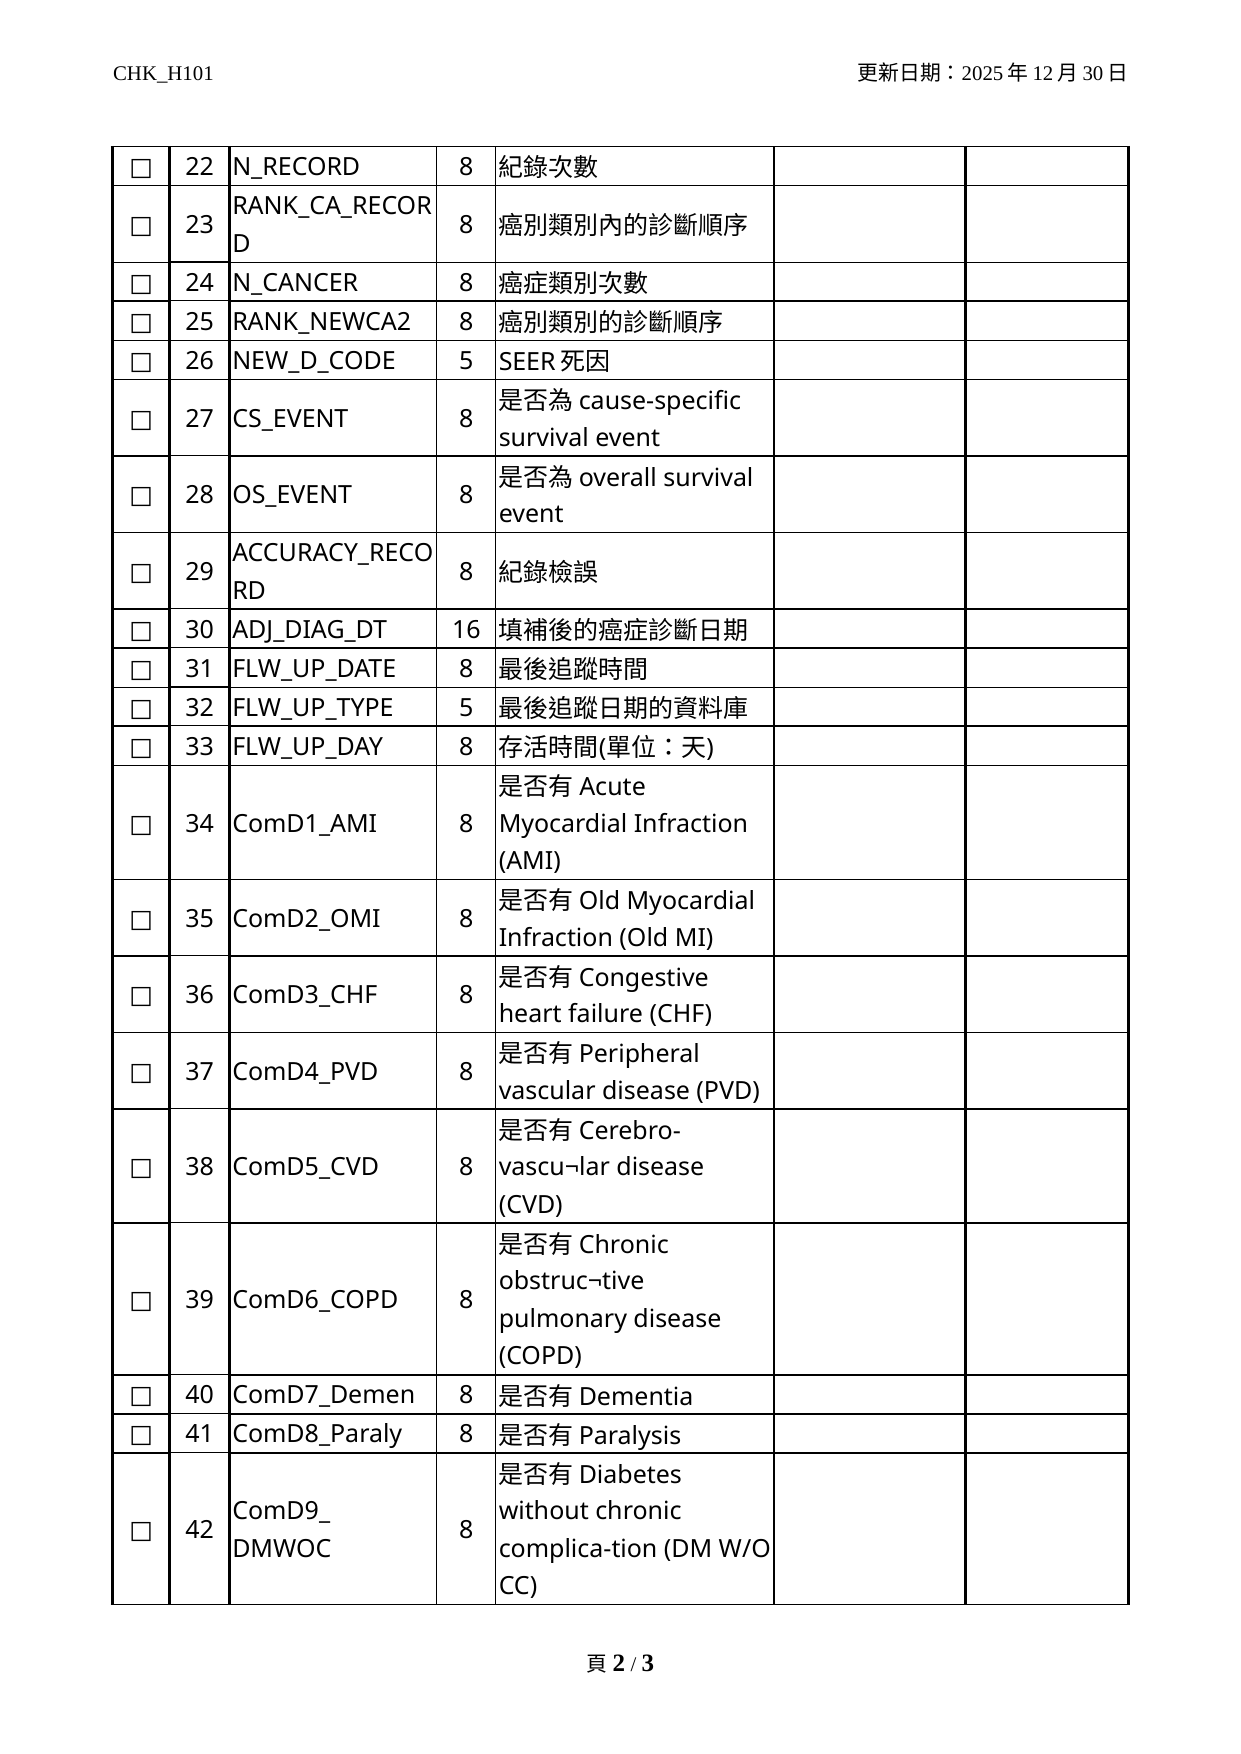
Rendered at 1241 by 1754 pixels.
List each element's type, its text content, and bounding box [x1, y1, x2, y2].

table_cell □ [114, 1033, 168, 1108]
table_cell 是否有Dementia [496, 1376, 773, 1413]
table_cell □ [114, 186, 168, 261]
table_cell 是否為overall survival event [496, 457, 773, 532]
table_cell 癌別類別的診斷順序 [496, 302, 773, 339]
table_cell 42 [171, 1453, 228, 1603]
table_cell [967, 1415, 1127, 1452]
table_cell 填補後的癌症診斷日期 [496, 610, 773, 647]
table_cell ACCURACY_RECORD [231, 533, 436, 608]
table_cell [775, 610, 964, 647]
table_cell [967, 1033, 1127, 1108]
table_cell [967, 1110, 1127, 1222]
table_cell 存活時間(單位：天) [496, 727, 773, 764]
table_cell 22 [171, 147, 228, 185]
table_cell [775, 302, 964, 339]
table_cell 8 [437, 533, 495, 608]
table_cell [775, 341, 964, 378]
table_cell [775, 1110, 964, 1222]
table_cell 8 [437, 766, 495, 878]
table_cell 28 [171, 456, 228, 532]
table_cell 8 [437, 1454, 495, 1603]
table_cell ComD6_COPD [231, 1224, 436, 1374]
table_cell CS_EVENT [231, 380, 436, 455]
table_cell FLW_UP_DATE [231, 649, 436, 686]
table_cell 25 [171, 301, 228, 339]
table_cell [775, 1454, 964, 1603]
table_cell 癌症類別次數 [496, 263, 773, 300]
table_cell 是否有Cerebro-vascu¬lar disease (CVD) [496, 1110, 773, 1222]
table_cell [775, 186, 964, 261]
table_cell 26 [171, 341, 228, 378]
table_cell 8 [437, 380, 495, 455]
table_cell 31 [171, 648, 228, 686]
table_cell [967, 688, 1127, 725]
table_cell □ [114, 341, 168, 378]
table_cell [775, 649, 964, 686]
table_cell 24 [171, 263, 228, 300]
table_cell ComD1_AMI [231, 766, 436, 878]
table_cell 33 [171, 726, 228, 764]
table_cell 是否有Peripheral vascular disease (PVD) [496, 1033, 773, 1108]
table_cell 16 [437, 610, 495, 647]
table_cell 8 [437, 727, 495, 764]
table_cell [967, 147, 1127, 185]
table_cell [967, 766, 1127, 878]
table_cell □ [114, 263, 168, 300]
table_cell ComD4_PVD [231, 1033, 436, 1108]
table_cell N_CANCER [231, 263, 436, 300]
table_cell 39 [171, 1223, 228, 1374]
table_cell □ [114, 1415, 168, 1452]
table_cell [967, 186, 1127, 261]
table_cell 8 [437, 263, 495, 300]
table_cell 是否有 Acute Myocardial Infraction (AMI) [496, 766, 773, 878]
table_cell 紀錄次數 [496, 147, 773, 185]
table_cell □ [114, 302, 168, 339]
table_cell ADJ_DIAG_DT [231, 610, 436, 647]
table_cell 是否有Chronic obstruc¬tive pulmonary disease (COPD) [496, 1224, 773, 1374]
table_cell [775, 1033, 964, 1108]
table_cell 是否有Old Myocardial Infraction (Old MI) [496, 880, 773, 955]
table_cell 8 [437, 186, 495, 261]
table_cell NEW_D_CODE [231, 341, 436, 378]
table_cell [775, 880, 964, 955]
table_cell 最後追蹤日期的資料庫 [496, 688, 773, 725]
table_cell [775, 533, 964, 608]
table_cell ComD8_Paraly [231, 1415, 436, 1452]
table_cell [775, 957, 964, 1032]
table_cell [967, 880, 1127, 955]
table_cell 8 [437, 1224, 495, 1374]
table_cell 8 [437, 1033, 495, 1108]
table_cell 8 [437, 302, 495, 339]
table_cell 是否有Paralysis [496, 1415, 773, 1452]
table_cell 27 [171, 380, 228, 455]
table_cell FLW_UP_DAY [231, 727, 436, 764]
table_cell □ [114, 147, 168, 185]
table_cell 37 [171, 1033, 228, 1108]
table_cell FLW_UP_TYPE [231, 688, 436, 725]
table_cell [967, 341, 1127, 378]
table_cell □ [114, 649, 168, 686]
table_cell SEER死因 [496, 341, 773, 378]
table_cell ComD9_ DMWOC [231, 1454, 436, 1603]
table_cell [967, 1224, 1127, 1374]
table_cell 是否為cause-specific survival event [496, 380, 773, 455]
table_cell [775, 727, 964, 764]
table_cell [967, 957, 1127, 1032]
table_cell □ [114, 380, 168, 455]
table_cell ComD5_CVD [231, 1110, 436, 1222]
table_cell 是否有Congestive heart failure (CHF) [496, 957, 773, 1032]
table_cell [775, 1376, 964, 1413]
table_cell [967, 302, 1127, 339]
table_cell 最後追蹤時間 [496, 649, 773, 686]
table_cell RANK_NEWCA2 [231, 302, 436, 339]
table_cell 5 [437, 341, 495, 378]
table_cell □ [114, 1110, 168, 1222]
table_cell □ [114, 766, 168, 878]
table_cell [775, 688, 964, 725]
table_cell 29 [171, 533, 228, 608]
table_cell □ [114, 457, 168, 532]
table_cell 32 [171, 688, 228, 725]
table_cell 8 [437, 1110, 495, 1222]
table_cell □ [114, 1224, 168, 1374]
table_cell [967, 263, 1127, 300]
table_cell □ [114, 1376, 168, 1413]
table_cell 38 [171, 1109, 228, 1222]
table_cell □ [114, 957, 168, 1032]
table_cell 癌別類別內的診斷順序 [496, 186, 773, 261]
table_cell [967, 727, 1127, 764]
table_cell [967, 610, 1127, 647]
table_cell [775, 1415, 964, 1452]
table_cell □ [114, 727, 168, 764]
table_cell ComD3_CHF [231, 957, 436, 1032]
table_cell 8 [437, 147, 495, 185]
table_cell 紀錄檢誤 [496, 533, 773, 608]
table_cell [775, 766, 964, 878]
table_cell 8 [437, 457, 495, 532]
table_cell [775, 263, 964, 300]
table_cell 8 [437, 1415, 495, 1452]
table_cell □ [114, 880, 168, 955]
table_cell [967, 1454, 1127, 1603]
table_cell [775, 380, 964, 455]
table_cell [775, 1224, 964, 1374]
table_cell 8 [437, 957, 495, 1032]
table_cell 23 [171, 186, 228, 261]
table_cell □ [114, 533, 168, 608]
table_cell 36 [171, 956, 228, 1032]
table_cell 8 [437, 880, 495, 955]
table_cell OS_EVENT [231, 457, 436, 532]
table_cell [775, 457, 964, 532]
table_cell 5 [437, 688, 495, 725]
table_cell [775, 147, 964, 185]
table_cell 30 [171, 609, 228, 647]
table_cell [967, 533, 1127, 608]
table_cell [967, 380, 1127, 455]
table_cell 是否有Diabetes without chronic complica-tion (DM W/O CC) [496, 1454, 773, 1603]
table_cell N_RECORD [231, 147, 436, 185]
table_cell 8 [437, 1376, 495, 1413]
table_cell 8 [437, 649, 495, 686]
table_cell [967, 457, 1127, 532]
table_cell RANK_CA_RECORD [231, 186, 436, 261]
table_cell □ [114, 610, 168, 647]
table_cell □ [114, 688, 168, 725]
table_cell ComD2_OMI [231, 880, 436, 955]
table_cell [967, 1376, 1127, 1413]
table_cell 34 [171, 766, 228, 878]
table_cell ComD7_Demen [231, 1376, 436, 1413]
table_cell [967, 649, 1127, 686]
table_cell 41 [171, 1414, 228, 1452]
table_cell 35 [171, 880, 228, 955]
table_cell 40 [171, 1375, 228, 1413]
table_cell □ [114, 1454, 168, 1603]
